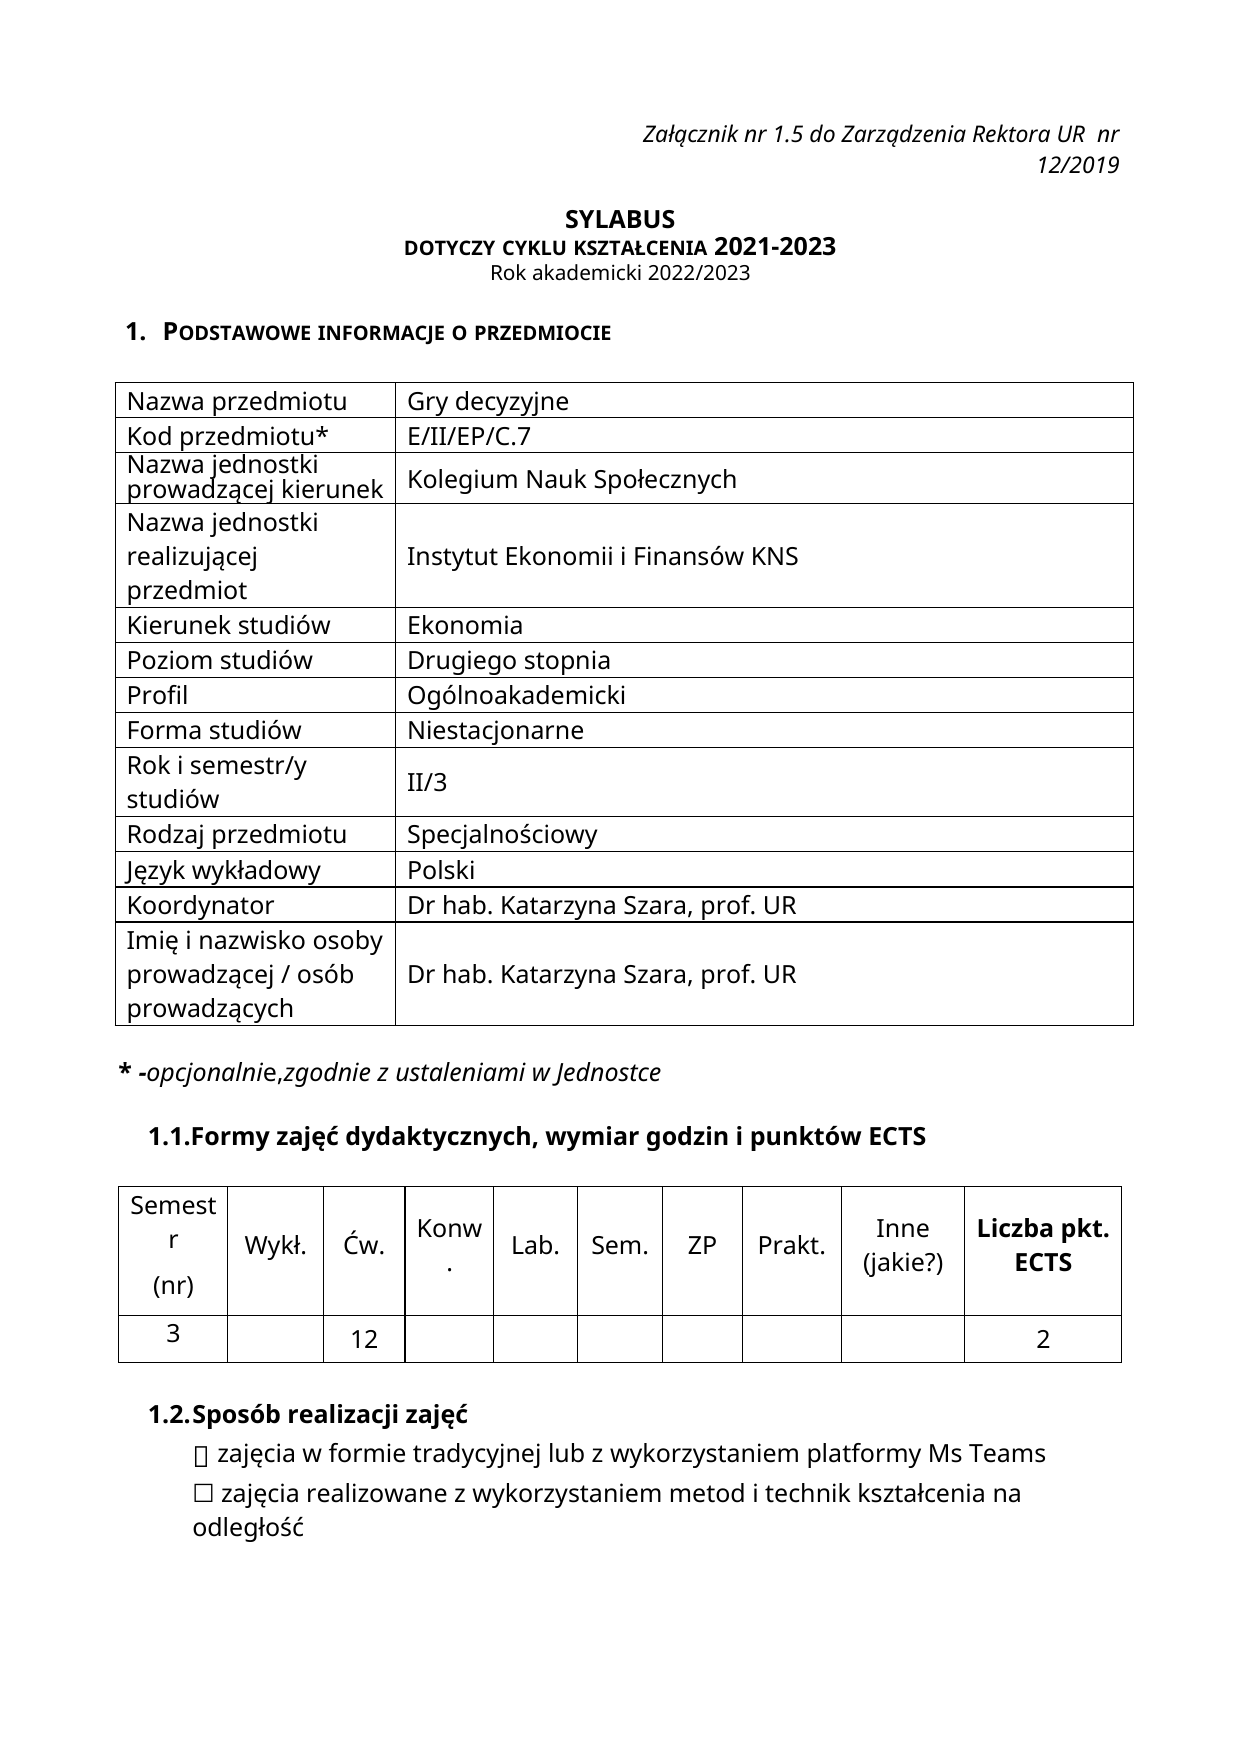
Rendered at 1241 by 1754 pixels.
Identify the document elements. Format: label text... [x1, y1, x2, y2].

table_cell Niestacjonarne [396, 713, 1133, 747]
table_header Gry decyzyjne [396, 383, 1133, 417]
table_cell Imię i nazwisko osoby prowadzącej / osób prowadzących [116, 923, 395, 1025]
text SYLABUS [118, 201, 1122, 236]
table_cell Polski [396, 852, 1133, 886]
text * -opcjonalnie,zgodnie z ustaleniami w Jednostce [118, 1055, 1122, 1089]
table_cell E/II/EP/C.7 [396, 418, 1133, 452]
table_cell Koordynator [116, 888, 395, 921]
table_cell [228, 1316, 323, 1362]
text Załącznik nr 1.5 do Zarządzenia Rektora UR nr 12/2019 [118, 118, 1122, 181]
table_cell [578, 1316, 662, 1362]
table_header Inne (jakie?) [842, 1187, 964, 1314]
list Podstawowe informacje o przedmiocie [125, 314, 1122, 348]
table_cell Profil [116, 678, 395, 712]
table_cell Kod przedmiotu* [116, 418, 395, 452]
table_cell Dr hab. Katarzyna Szara, prof. UR [396, 888, 1133, 921]
table_header Wykł. [228, 1187, 323, 1314]
table_cell Nazwa jednostki prowadzącej kierunek [116, 453, 395, 503]
table_header Sem. [578, 1187, 662, 1314]
table_header Semestr (nr) [119, 1187, 227, 1314]
text dotyczy cyklu kształcenia 2021-2023 [118, 236, 1122, 261]
table_header ZP [663, 1187, 742, 1314]
table_cell Ogólnoakademicki [396, 678, 1133, 712]
text  zajęcia w formie tradycyjnej lub z wykorzystaniem platformy Ms Teams [192, 1431, 1122, 1476]
table_cell [406, 1316, 493, 1362]
table_header Nazwa przedmiotu [116, 383, 395, 417]
table_cell Drugiego stopnia [396, 643, 1133, 677]
table_cell II/3 [396, 748, 1133, 816]
table_header Liczba pkt. ECTS [965, 1187, 1121, 1314]
table_cell 2 [965, 1316, 1121, 1362]
text Rok akademicki 2022/2023 [118, 261, 1122, 286]
table_cell 3 [119, 1316, 227, 1362]
table_cell Nazwa jednostki realizującej przedmiot [116, 504, 395, 607]
table_cell Forma studiów [116, 713, 395, 747]
table_cell Kolegium Nauk Społecznych [396, 453, 1133, 503]
table_cell Rodzaj przedmiotu [116, 817, 395, 851]
table_cell Kierunek studiów [116, 608, 395, 642]
table_cell Język wykładowy [116, 852, 395, 886]
table_cell [663, 1316, 742, 1362]
table_cell Poziom studiów [116, 643, 395, 677]
text 1.1.Formy zajęć dydaktycznych, wymiar godzin i punktów ECTS [148, 1118, 1122, 1152]
text 1.2. Sposób realizacji zajęć [148, 1397, 1122, 1431]
table_cell Instytut Ekonomii i Finansów KNS [396, 504, 1133, 607]
table_cell Ekonomia [396, 608, 1133, 642]
table_cell 12 [324, 1316, 404, 1362]
table_cell [842, 1316, 964, 1362]
table_cell Specjalnościowy [396, 817, 1133, 851]
text ☐ zajęcia realizowane z wykorzystaniem metod i technik kształcenia na odległość [192, 1476, 1122, 1544]
table_header Konw. [406, 1187, 493, 1314]
table_cell Dr hab. Katarzyna Szara, prof. UR [396, 923, 1133, 1025]
table_cell Rok i semestr/y studiów [116, 748, 395, 816]
table_cell [743, 1316, 841, 1362]
table_header Lab. [494, 1187, 577, 1314]
table_header Ćw. [324, 1187, 404, 1314]
table_cell [494, 1316, 577, 1362]
table_header Prakt. [743, 1187, 841, 1314]
